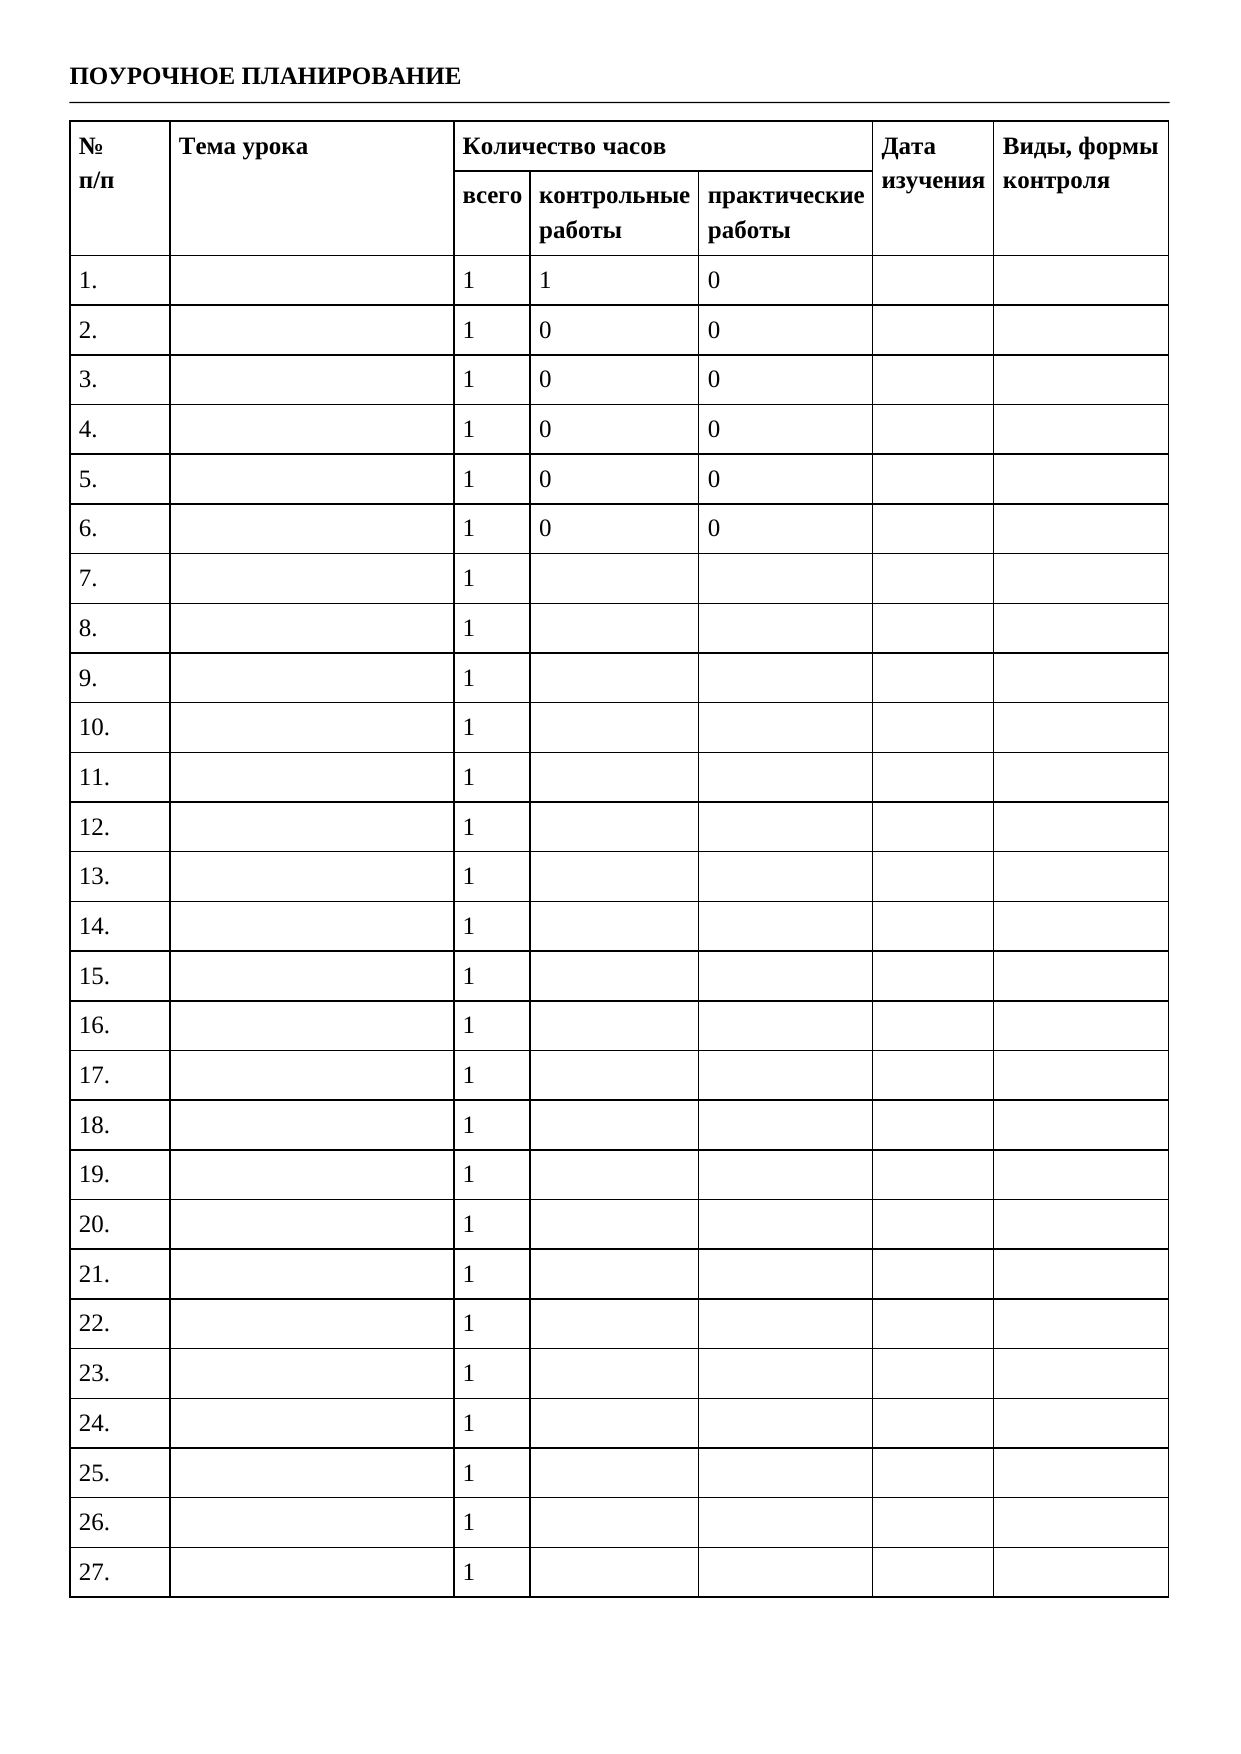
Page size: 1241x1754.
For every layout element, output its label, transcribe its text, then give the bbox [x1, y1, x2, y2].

table_cell 1 [455, 356, 529, 404]
table_cell [873, 703, 993, 751]
table_cell [699, 604, 872, 652]
table_cell 1 [455, 1250, 529, 1298]
table_cell [873, 1250, 993, 1298]
table_cell [994, 1349, 1168, 1397]
table_cell [171, 1250, 453, 1298]
table_cell [171, 306, 453, 354]
table_cell 11. [71, 753, 169, 801]
table_cell [171, 1200, 453, 1248]
table_cell 1 [455, 1349, 529, 1397]
table_cell 1 [455, 753, 529, 801]
table_cell [873, 654, 993, 702]
table_cell [171, 1151, 453, 1199]
table_cell [531, 1200, 698, 1248]
table_header Виды, формы контроля [994, 122, 1168, 254]
table_cell [873, 1449, 993, 1497]
table_cell [873, 753, 993, 801]
table_cell [873, 1200, 993, 1248]
table_cell 21. [71, 1250, 169, 1298]
table_cell 8. [71, 604, 169, 652]
table_cell 0 [699, 455, 872, 503]
table_cell 0 [699, 356, 872, 404]
table_cell [531, 952, 698, 1000]
table_cell 0 [531, 505, 698, 553]
table_cell 4. [71, 405, 169, 453]
table_cell [699, 1498, 872, 1546]
table_cell 12. [71, 803, 169, 851]
table_cell [699, 1101, 872, 1149]
table_cell 0 [531, 405, 698, 453]
table_cell [699, 1399, 872, 1447]
table_cell 1 [455, 1051, 529, 1099]
table_cell 17. [71, 1051, 169, 1099]
table_cell [171, 1002, 453, 1049]
table_cell [531, 1498, 698, 1546]
table_cell 1 [455, 952, 529, 1000]
table_cell 1 [455, 455, 529, 503]
table_cell 0 [531, 356, 698, 404]
table_cell 0 [699, 505, 872, 553]
table_cell [531, 1250, 698, 1298]
table_cell [699, 952, 872, 1000]
table_cell 5. [71, 455, 169, 503]
table_cell 1 [531, 256, 698, 304]
table_cell [873, 1498, 993, 1546]
table_cell [171, 1399, 453, 1447]
table_cell 1 [455, 1200, 529, 1248]
table_cell [171, 256, 453, 304]
table_cell [171, 1349, 453, 1397]
table_cell [171, 952, 453, 1000]
table_cell [994, 604, 1168, 652]
table_cell [994, 952, 1168, 1000]
table_cell [699, 703, 872, 751]
table_cell [994, 1200, 1168, 1248]
table_cell [699, 852, 872, 901]
table_cell [994, 1300, 1168, 1348]
table_header Дата изучения [873, 122, 993, 254]
table_cell [873, 1300, 993, 1348]
table_cell [994, 1498, 1168, 1546]
table_cell [699, 902, 872, 950]
table_cell 19. [71, 1151, 169, 1199]
table_cell 1. [71, 256, 169, 304]
table_cell 1 [455, 1399, 529, 1447]
table_cell [699, 1151, 872, 1199]
table_cell 3. [71, 356, 169, 404]
table_cell [171, 1498, 453, 1546]
table_cell [699, 1449, 872, 1497]
table_cell [171, 604, 453, 652]
table_cell [171, 902, 453, 950]
table_cell 1 [455, 604, 529, 652]
table_cell 2. [71, 306, 169, 354]
table_cell [531, 1449, 698, 1497]
table_cell [873, 1399, 993, 1447]
table_cell [171, 455, 453, 503]
table_cell 20. [71, 1200, 169, 1248]
table_cell [171, 356, 453, 404]
table_cell [531, 703, 698, 751]
table_cell 0 [531, 306, 698, 354]
table_cell [531, 1300, 698, 1348]
table_cell 13. [71, 852, 169, 901]
table_cell [873, 1051, 993, 1099]
table_cell 1 [455, 1101, 529, 1149]
table_cell 14. [71, 902, 169, 950]
table_cell [873, 356, 993, 404]
table_cell [873, 554, 993, 602]
table_header Тема урока [171, 122, 453, 254]
table_cell [699, 1250, 872, 1298]
table_cell [531, 1101, 698, 1149]
table_cell [531, 902, 698, 950]
table_cell [171, 1548, 453, 1596]
table_cell [699, 803, 872, 851]
table_cell [699, 654, 872, 702]
table_cell [994, 1449, 1168, 1497]
table_cell 1 [455, 306, 529, 354]
table_cell [699, 1300, 872, 1348]
table_cell [171, 405, 453, 453]
table_cell [531, 554, 698, 602]
table_cell [994, 703, 1168, 751]
table_cell 16. [71, 1002, 169, 1049]
table_cell [699, 1349, 872, 1397]
table_cell 18. [71, 1101, 169, 1149]
table_cell 6. [71, 505, 169, 553]
table_cell 1 [455, 1002, 529, 1049]
table_cell [171, 1051, 453, 1099]
table_cell [994, 902, 1168, 950]
table_cell 1 [455, 703, 529, 751]
table_cell контрольные работы [531, 172, 698, 254]
table_cell практические работы [699, 172, 872, 254]
table_cell [531, 654, 698, 702]
table_cell [531, 1548, 698, 1596]
table_cell 10. [71, 703, 169, 751]
table_cell [699, 554, 872, 602]
table_cell [531, 852, 698, 901]
table_cell 1 [455, 554, 529, 602]
table_cell [171, 1101, 453, 1149]
table_cell [171, 1300, 453, 1348]
table_cell [873, 455, 993, 503]
table_cell 1 [455, 1449, 529, 1497]
table_cell всего [455, 172, 529, 254]
table_cell [699, 1002, 872, 1049]
table_cell [873, 306, 993, 354]
table_cell [531, 1151, 698, 1199]
table_cell 25. [71, 1449, 169, 1497]
table_cell [994, 505, 1168, 553]
table_cell 9. [71, 654, 169, 702]
table_cell 22. [71, 1300, 169, 1348]
table_cell [171, 1449, 453, 1497]
table_cell 1 [455, 256, 529, 304]
table_cell [994, 455, 1168, 503]
table_cell [873, 405, 993, 453]
table_cell [531, 1002, 698, 1049]
table_cell [531, 1051, 698, 1099]
table_cell 1 [455, 803, 529, 851]
table_cell [531, 1399, 698, 1447]
table_cell [171, 654, 453, 702]
table_cell [171, 852, 453, 901]
table_cell [171, 753, 453, 801]
table_cell 1 [455, 902, 529, 950]
table_cell [531, 753, 698, 801]
table_cell [171, 554, 453, 602]
table_cell [699, 1051, 872, 1099]
table_cell [171, 703, 453, 751]
table_cell [994, 1002, 1168, 1049]
table_cell 0 [531, 455, 698, 503]
table_cell [994, 1548, 1168, 1596]
table_cell [994, 405, 1168, 453]
table_cell 1 [455, 1548, 529, 1596]
table_cell [994, 356, 1168, 404]
table_cell [873, 1548, 993, 1596]
table_cell 27. [71, 1548, 169, 1596]
table_cell [873, 505, 993, 553]
table_cell [994, 1399, 1168, 1447]
table_cell [994, 1051, 1168, 1099]
table_cell [994, 803, 1168, 851]
table_cell 0 [699, 405, 872, 453]
table_cell [994, 753, 1168, 801]
table_cell 0 [699, 306, 872, 354]
table_cell [171, 505, 453, 553]
table_cell 1 [455, 1300, 529, 1348]
table_cell [994, 554, 1168, 602]
table_cell 24. [71, 1399, 169, 1447]
table_cell 1 [455, 505, 529, 553]
table_cell [531, 604, 698, 652]
table_cell [994, 654, 1168, 702]
table_cell [873, 1002, 993, 1049]
subtitle ПОУРОЧНОЕ ПЛАНИРОВАНИЕ [69, 61, 1182, 90]
table_cell [699, 1548, 872, 1596]
table_cell [994, 1151, 1168, 1199]
table_cell [873, 852, 993, 901]
table_cell [873, 1349, 993, 1397]
table_cell [873, 902, 993, 950]
table_cell [531, 803, 698, 851]
table_cell 0 [699, 256, 872, 304]
table_header Количество часов [455, 122, 872, 170]
table_cell [699, 753, 872, 801]
table_cell 1 [455, 654, 529, 702]
table_cell 1 [455, 1151, 529, 1199]
table_cell [994, 1250, 1168, 1298]
table_cell [873, 256, 993, 304]
table_cell [873, 604, 993, 652]
table_cell [171, 803, 453, 851]
table_cell [873, 1151, 993, 1199]
table_cell 1 [455, 405, 529, 453]
table_cell 7. [71, 554, 169, 602]
table_cell [873, 952, 993, 1000]
table_header № п/п [71, 122, 169, 254]
table_cell [873, 803, 993, 851]
table_cell 23. [71, 1349, 169, 1397]
table_cell 1 [455, 1498, 529, 1546]
table_cell [994, 256, 1168, 304]
table_cell 26. [71, 1498, 169, 1546]
table_cell [994, 1101, 1168, 1149]
table_cell [531, 1349, 698, 1397]
table_cell [994, 852, 1168, 901]
table_cell 15. [71, 952, 169, 1000]
table_cell [873, 1101, 993, 1149]
table_cell 1 [455, 852, 529, 901]
table_cell [994, 306, 1168, 354]
table_cell [699, 1200, 872, 1248]
